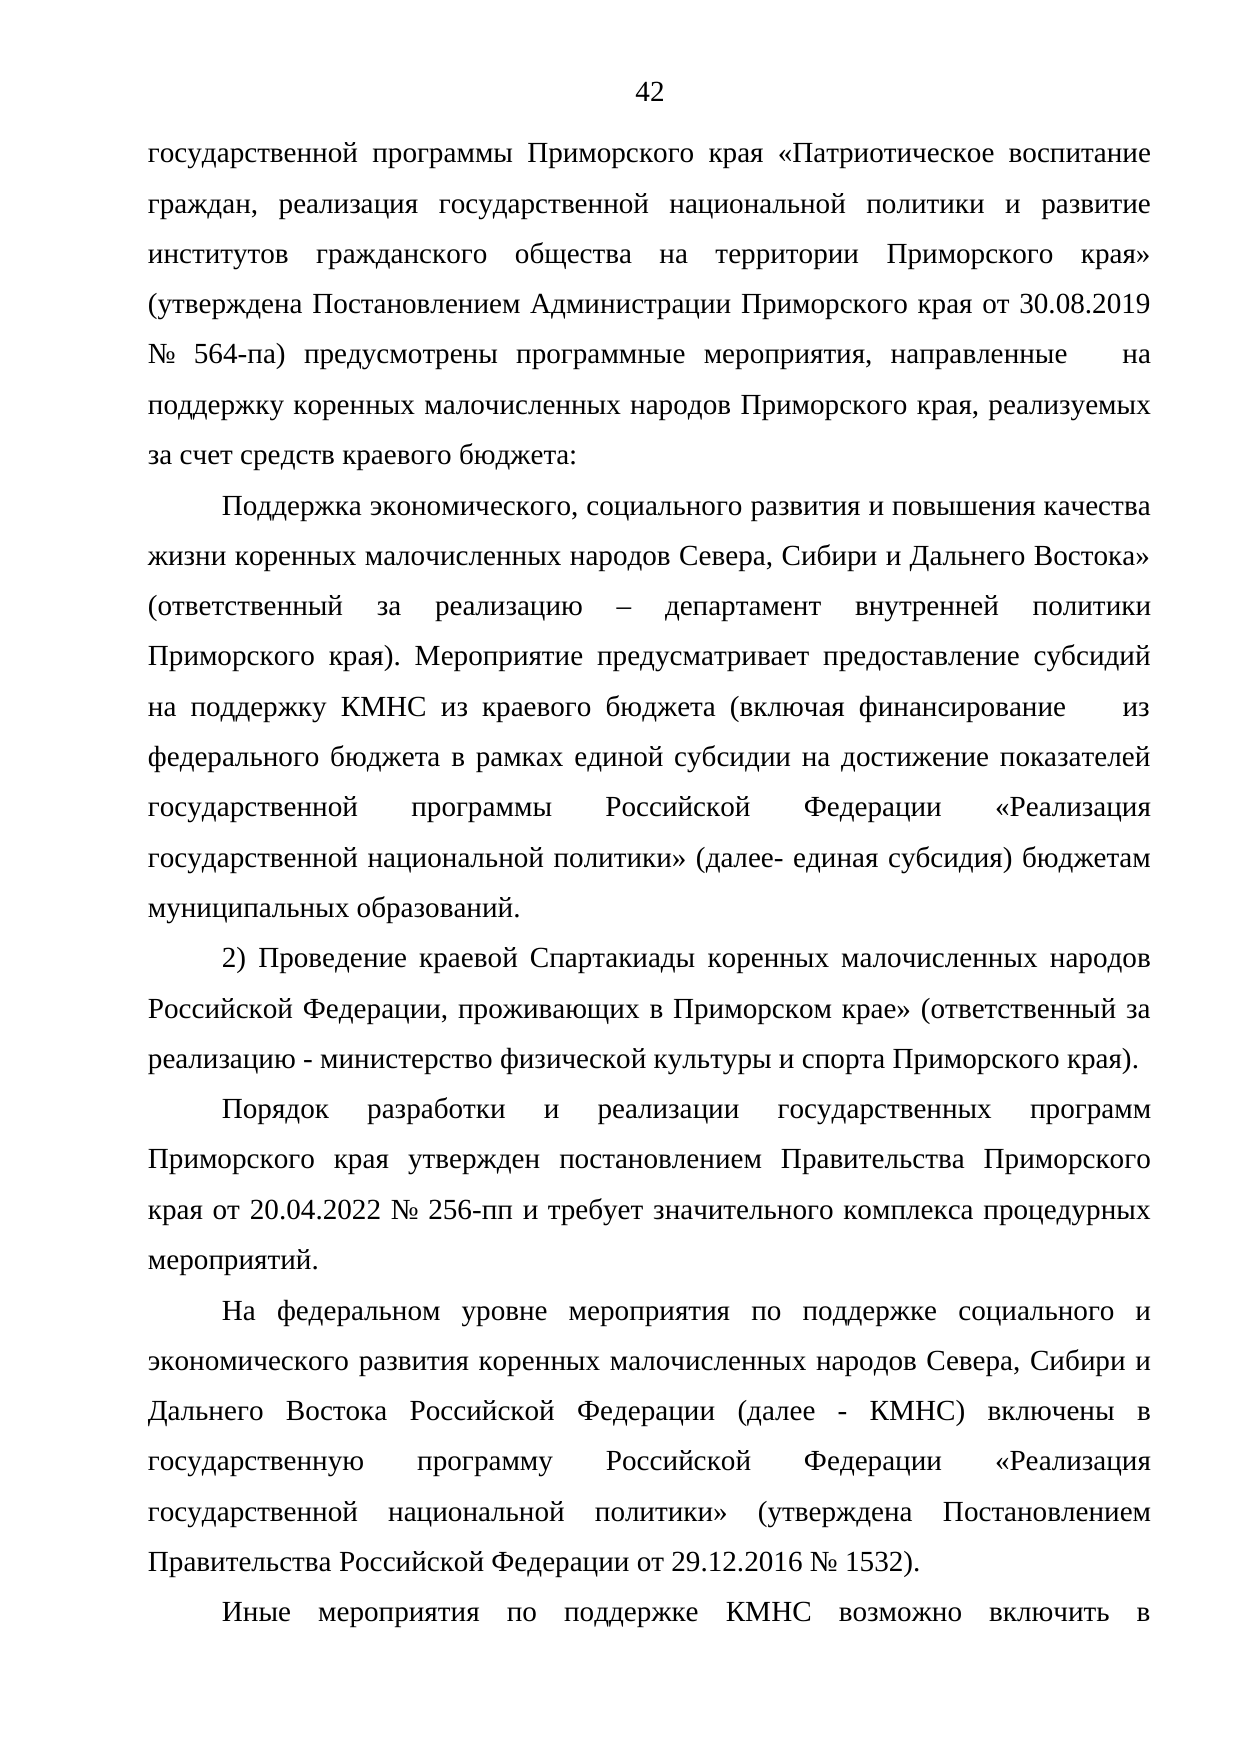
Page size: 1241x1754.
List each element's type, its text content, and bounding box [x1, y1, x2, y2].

text 2) Проведение краевой Спартакиады коренных малочисленных народов Российской Федерации, проживающих в Приморском крае» (ответственный за реализацию - министерство физической культуры и спорта Приморского края). [148, 940, 1152, 1074]
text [148, 135, 1152, 471]
text На федеральном уровне мероприятия по поддержке социального и экономического развития коренных малочисленных народов Севера, Сибири и Дальнего Востока Российской Федерации (далее - КМНС) включены в государственную программу Российской Федерации «Реализация государственной национальной политики» (утверждена Постановлением Правительства Российской Федерации от 29.12.2016 № 1532). [148, 1293, 1152, 1578]
text Порядок разработки и реализации государственных программ Приморского края утвержден постановлением Правительства Приморского края от 20.04.2022 № 256-пп и требует значительного комплекса процедурных мероприятий. [148, 1091, 1152, 1276]
text Поддержка экономического, социального развития и повышения качества жизни коренных малочисленных народов Севера, Сибири и Дальнего Востока» (ответственный за реализацию – департамент внутренней политики Приморского края). Мероприятие предусматривает предоставление субсидий на поддержку КМНС из краевого бюджета (включая финансирование из федерального бюджета в рамках единой субсидии на достижение показателей государственной программы Российской Федерации «Реализация государственной национальной политики» (далее- единая субсидия) бюджетам муниципальных образований. [148, 488, 1152, 924]
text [148, 1594, 1152, 1628]
